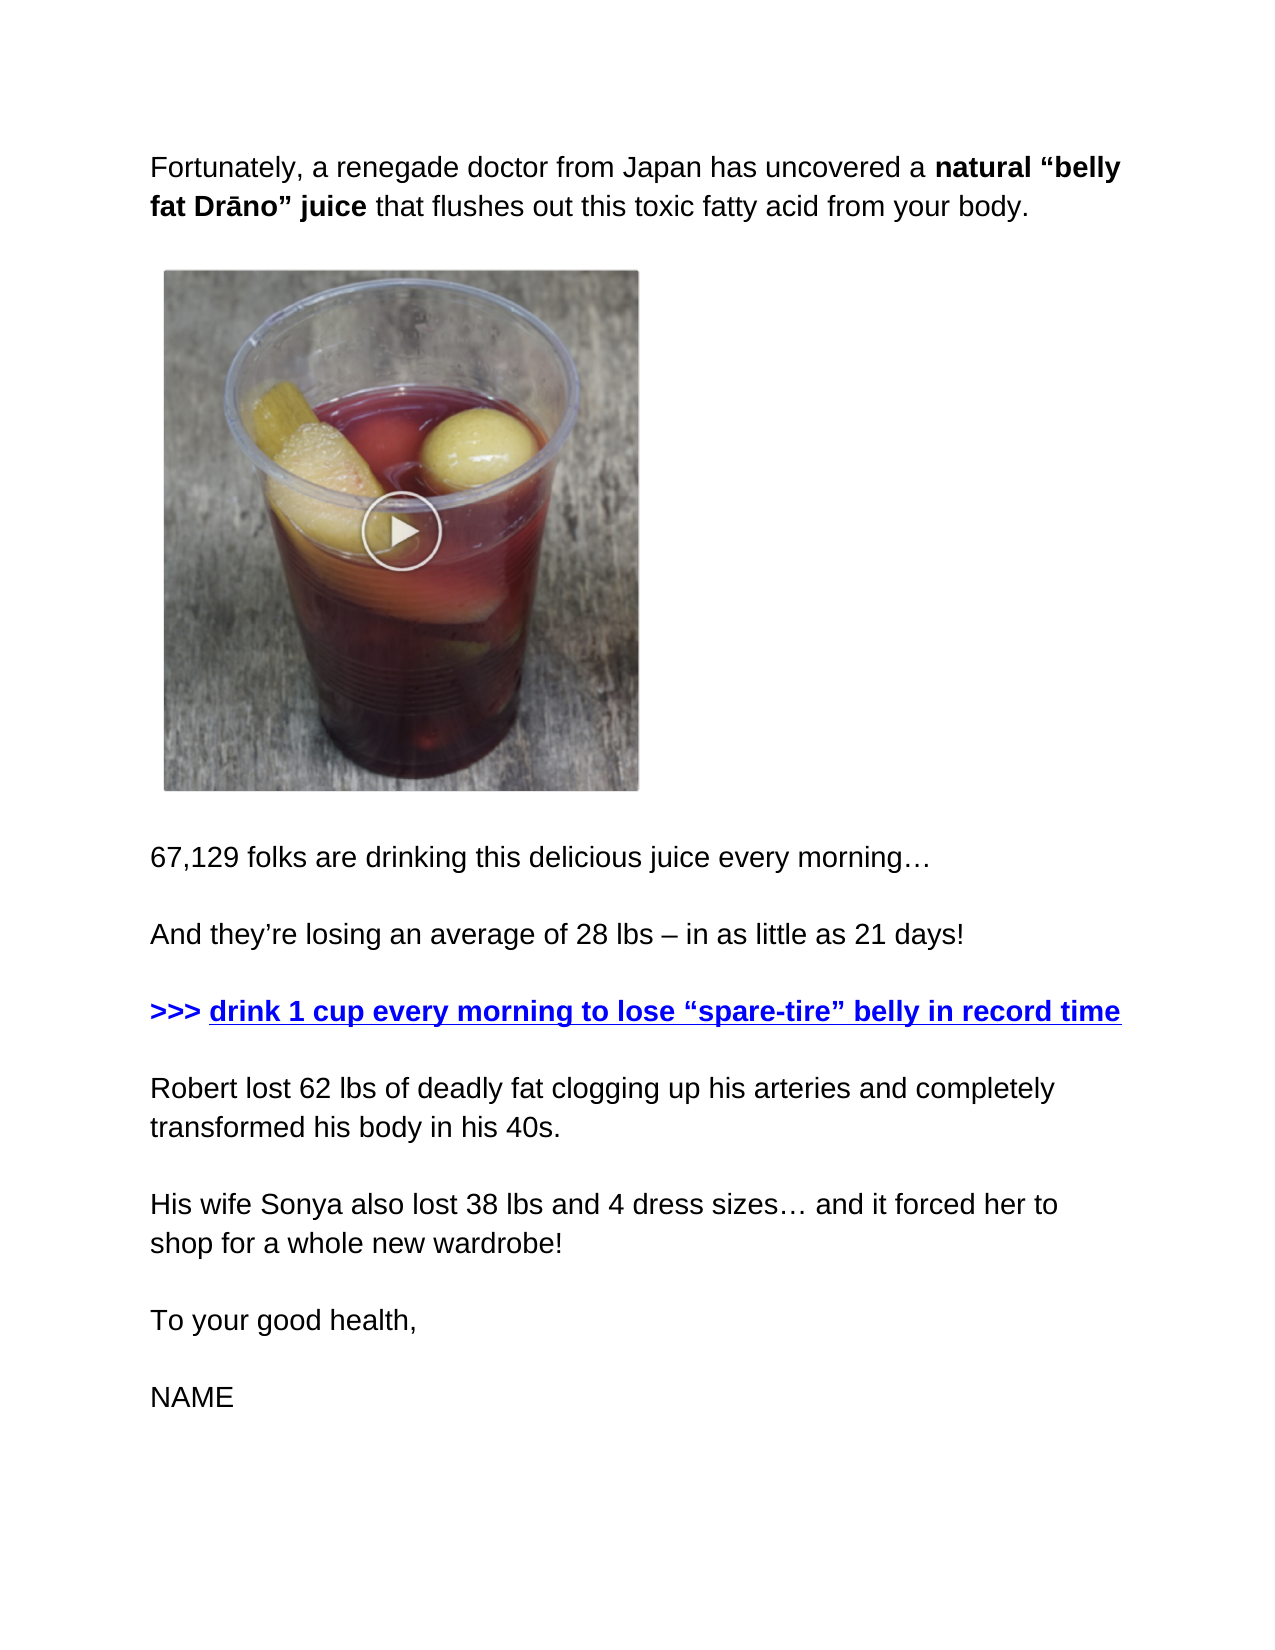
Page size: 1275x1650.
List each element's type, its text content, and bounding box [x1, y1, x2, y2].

text NAME [150, 1380, 1125, 1413]
text To your good health, [150, 1303, 1125, 1336]
text His wife Sonya also lost 38 lbs and 4 dress sizes… and it forced her to shop for a whole new wardrobe! [150, 1187, 1125, 1259]
text >>> drink 1 cup every morning to lose “spare-tire” belly in record time [150, 994, 1125, 1028]
text Fortunately, a renegade doctor from Japan has uncovered a natural “belly fat Drāno” juice that flushes out this toxic fatty acid from your body. [150, 150, 1125, 222]
text 67,129 folks are drinking this delicious juice every morning… [150, 840, 1125, 874]
picture [158, 265, 644, 797]
text Robert lost 62 lbs of deadly fat clogging up his arteries and completely transformed his body in his 40s. [150, 1071, 1125, 1143]
text And they’re losing an average of 28 lbs – in as little as 21 days! [150, 917, 1125, 951]
